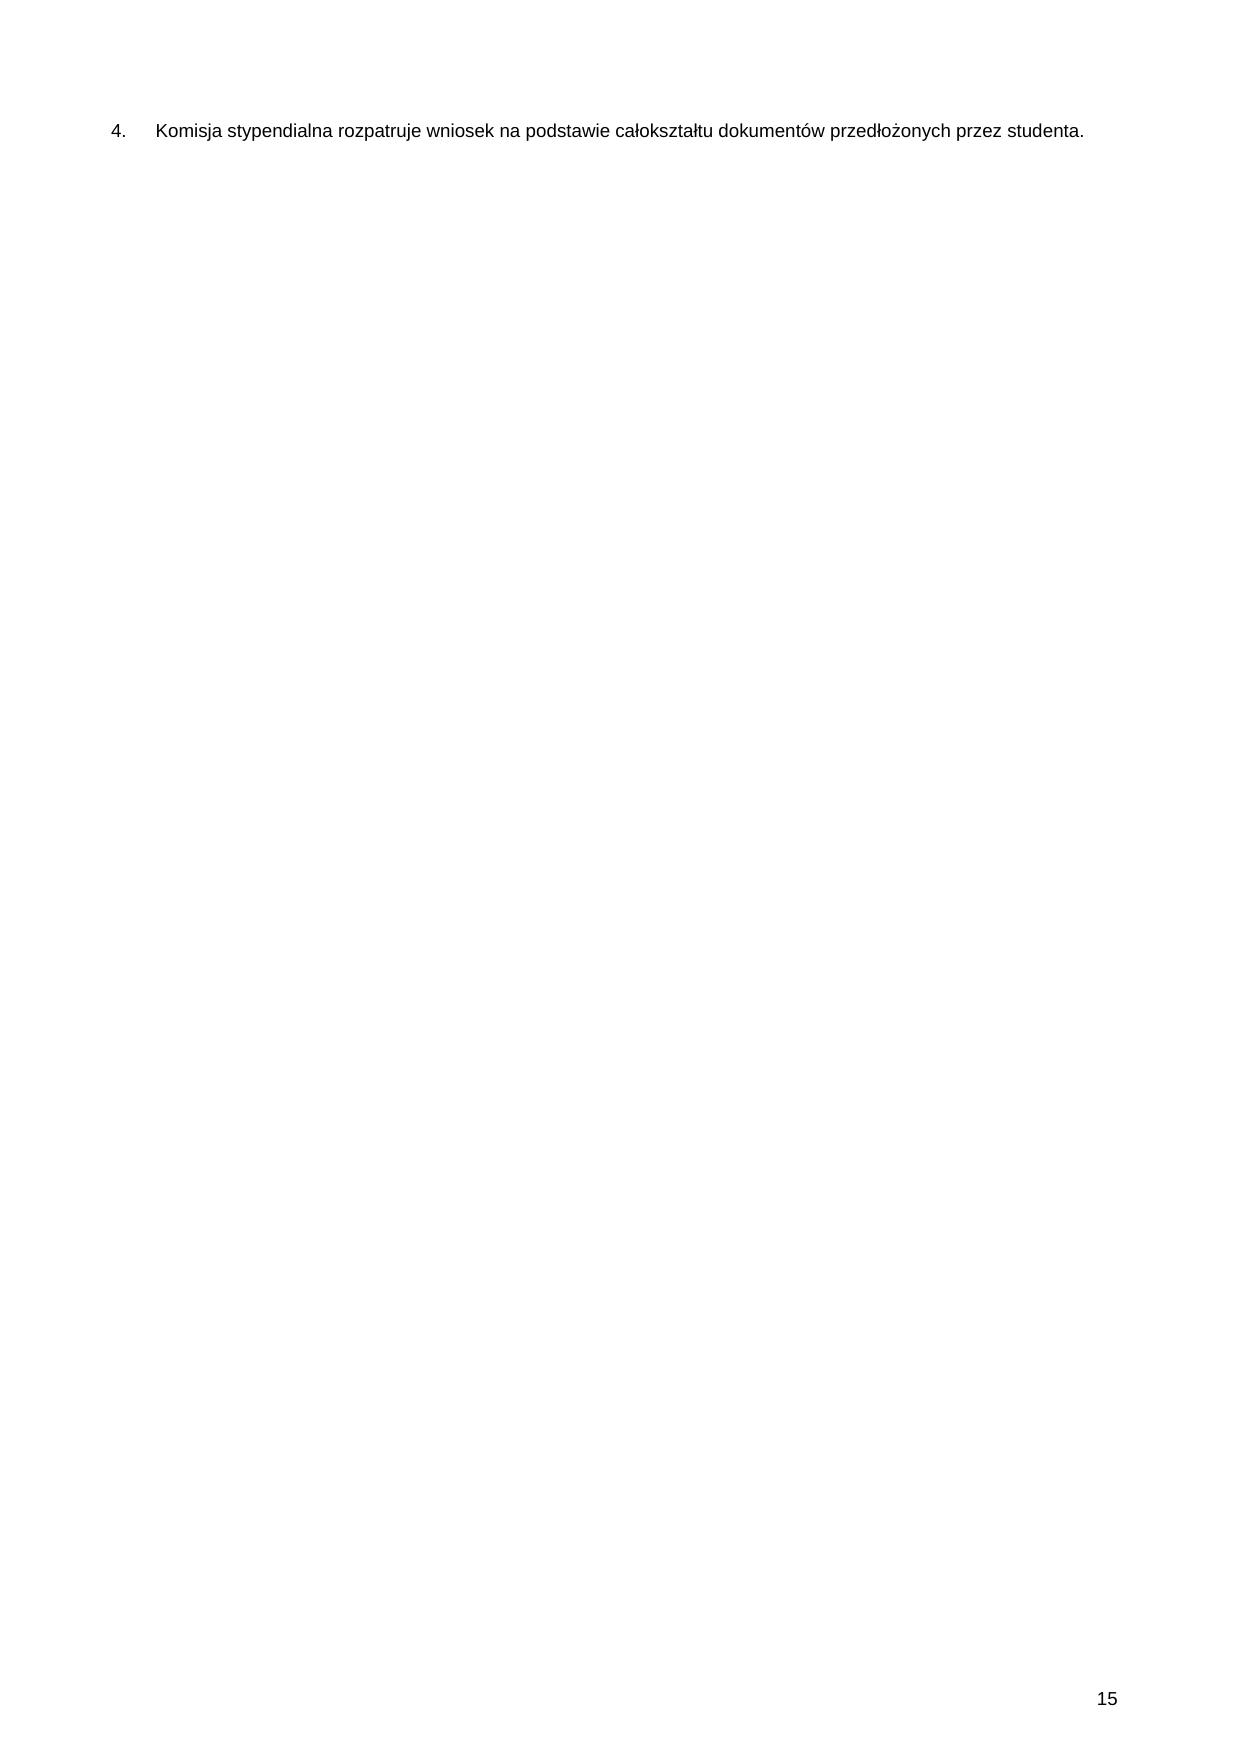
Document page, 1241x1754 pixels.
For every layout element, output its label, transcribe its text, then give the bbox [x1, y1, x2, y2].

list Komisja stypendialna rozpatruje wniosek na podstawie całokształtu dokumentów przedłożonych przez studenta. [111, 120, 1122, 141]
